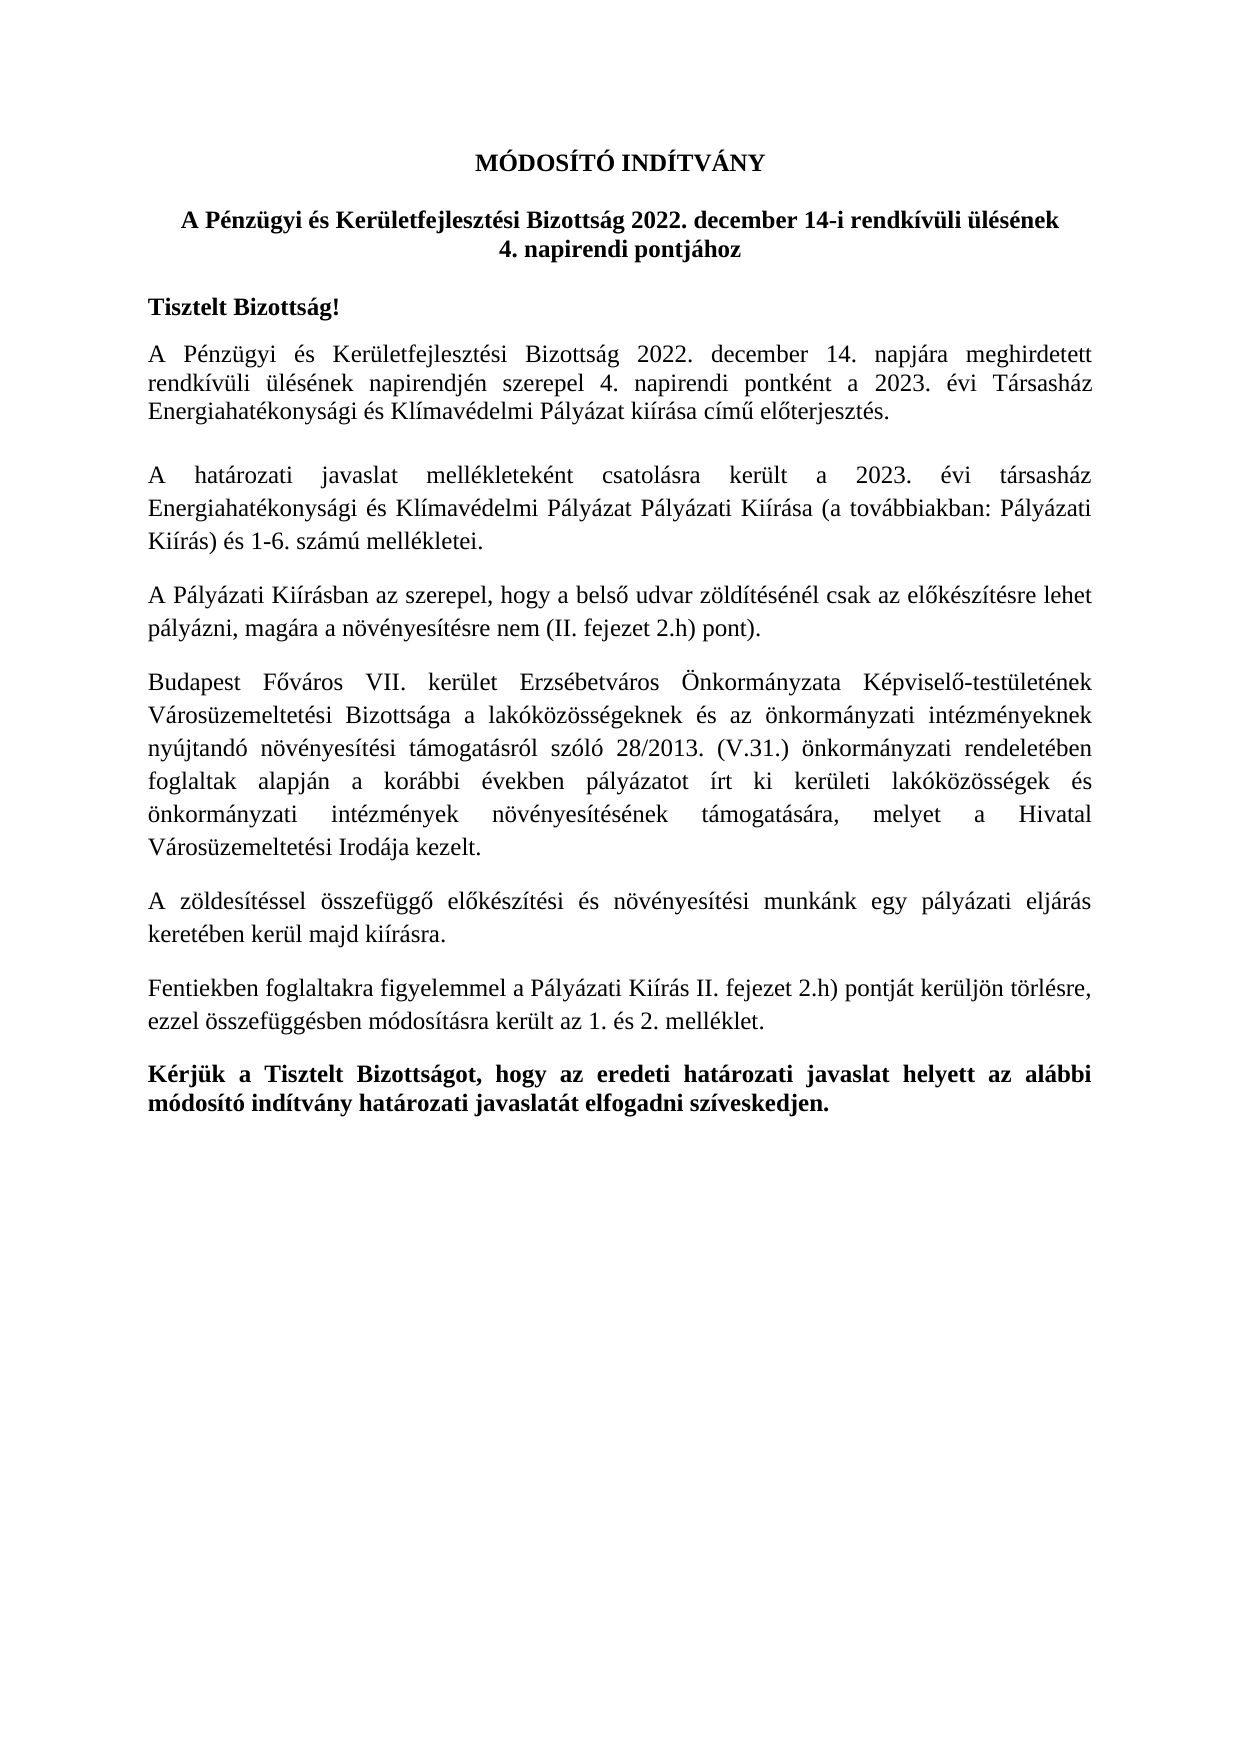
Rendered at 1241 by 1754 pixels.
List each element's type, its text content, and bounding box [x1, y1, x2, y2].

text Budapest Főváros VII. kerület Erzsébetváros Önkormányzata Képviselő-testületének Városüzemeltetési Bizottsága a lakóközösségeknek és az önkormányzati intézményeknek nyújtandó növényesítési támogatásról szóló 28/2013. (V.31.) önkormányzati rendeletében foglaltak alapján a korábbi években pályázatot írt ki kerületi lakóközösségek és önkormányzati intézmények növényesítésének támogatására, melyet a Hivatal Városüzemeltetési Irodája kezelt. [148, 667, 1093, 861]
text A Pályázati Kiírásban az szerepel, hogy a belső udvar zöldítésénél csak az előkészítésre lehet pályázni, magára a növényesítésre nem (II. fejezet 2.h) pont). [148, 580, 1093, 642]
text Kérjük a Tisztelt Bizottságot, hogy az eredeti határozati javaslat helyett az alábbi módosító indítvány határozati javaslatát elfogadni szíveskedjen. [148, 1059, 1093, 1117]
text Fentiekben foglaltakra figyelemmel a Pályázati Kiírás II. fejezet 2.h) pontját kerüljön törlésre [148, 973, 1093, 1034]
text A Pénzügyi és Kerületfejlesztési Bizottság 2022. december 14-i rendkívüli ülésének [148, 205, 1093, 234]
text A határozati javaslat mellékleteként csatolásra került a 2023. évi társasház Energiahatékonysági és Klímavédelmi Pályázat Pályázati Kiírása (a továbbiakban: Pályázati Kiírás) és 1-6. számú mellékletei. [148, 460, 1093, 555]
text 4. napirendi pontjához [148, 234, 1093, 263]
text MÓDOSÍTÓ INDÍTVÁNY [148, 148, 1093, 176]
text Tisztelt Bizottság! [148, 292, 1093, 321]
text A Pénzügyi és Kerületfejlesztési Bizottság 2022. december 14. napjára meghirdetett rendkívüli ülésének napirendjén szerepel 4. napirendi pontként a című előterjesztés. [148, 339, 1093, 425]
